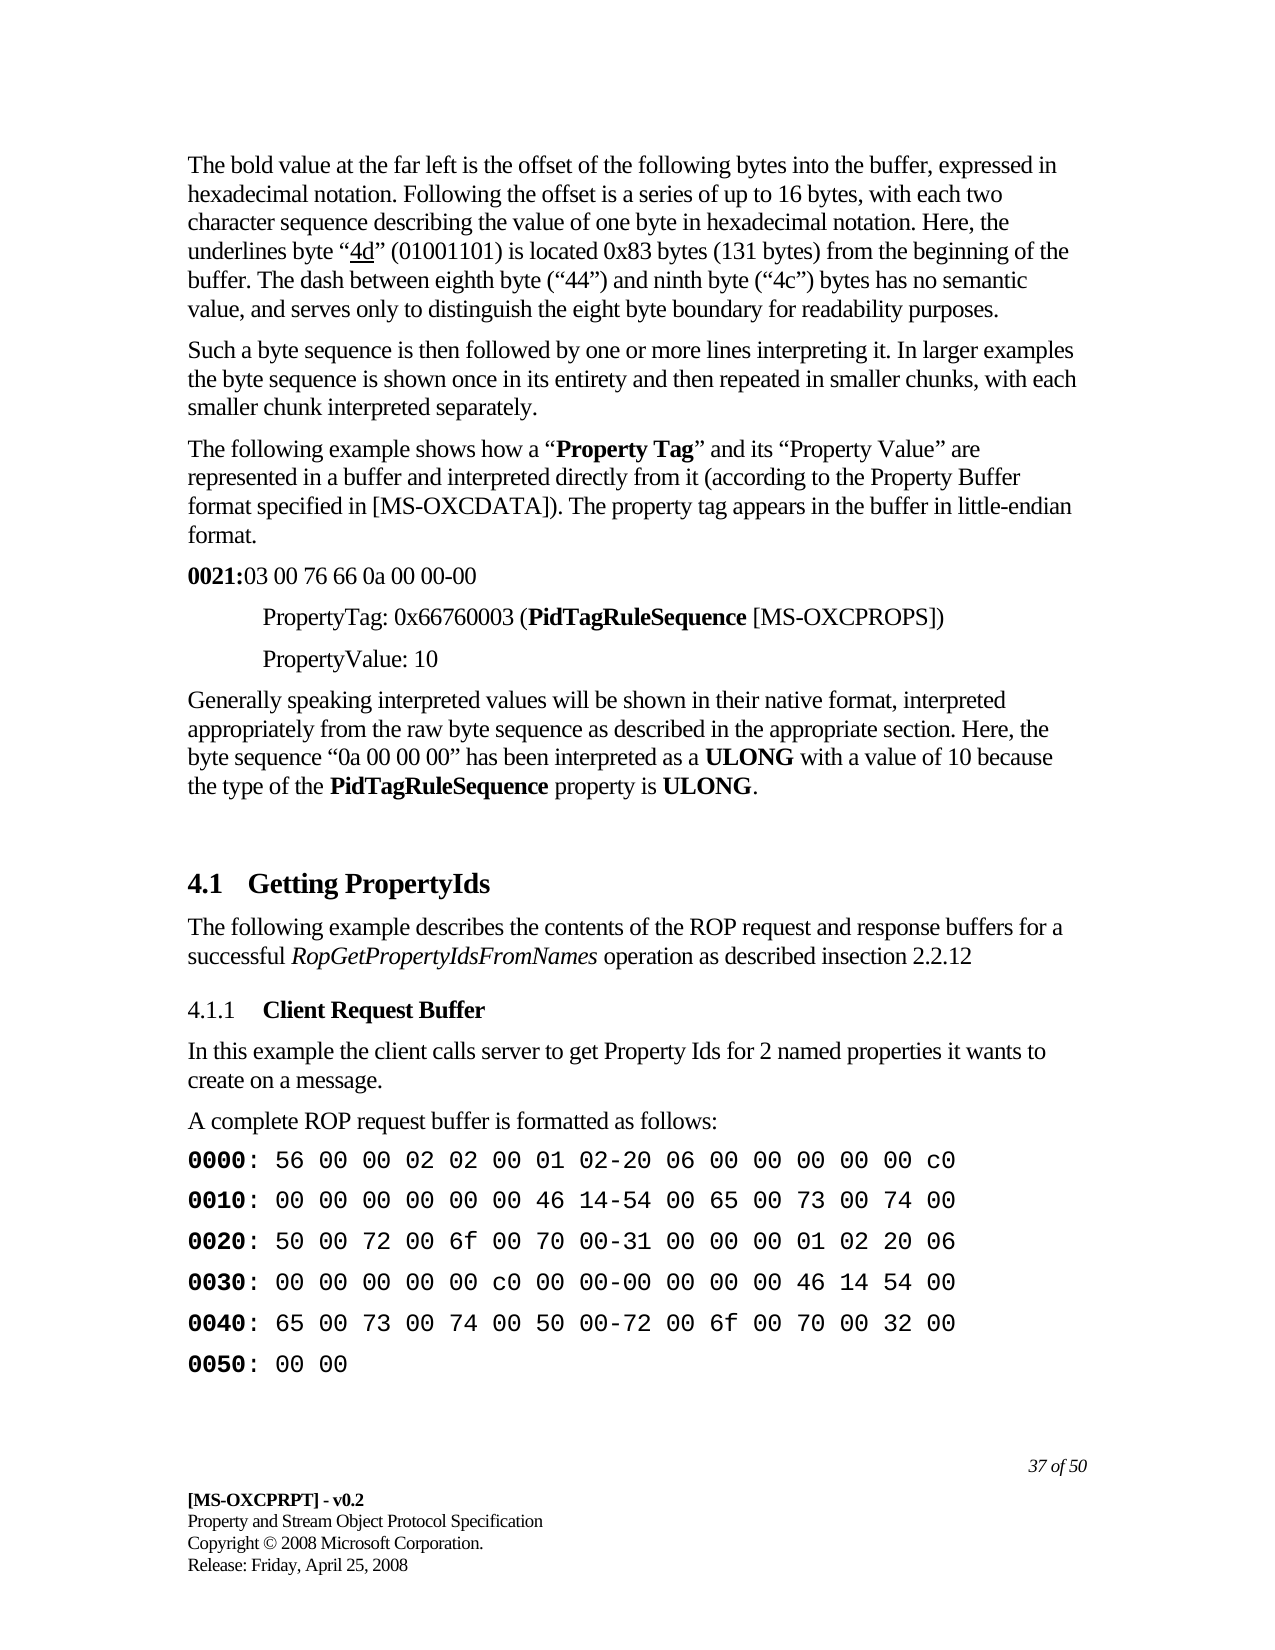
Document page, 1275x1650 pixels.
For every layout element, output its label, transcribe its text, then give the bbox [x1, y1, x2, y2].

text In this example the client calls server to get Property Ids for 2 named properties it wants to create on a message. [187, 1036, 1087, 1093]
text The following example shows how a “Property Tag” and its “Property Value” are represented in a buffer and interpreted directly from it (according to the Property Buffer format specified in [MS-OXCDATA]). The property tag appears in the buffer in little-endian format. [187, 434, 1087, 549]
text A complete ROP request buffer is formatted as follows: [187, 1106, 1087, 1135]
text 0020: 50 00 72 00 6f 00 70 00-31 00 00 00 01 02 20 06 [187, 1229, 1087, 1257]
text Generally speaking interpreted values will be shown in their native format, interpreted appropriately from the raw byte sequence as described in the appropriate section. Here, the byte sequence “0a 00 00 00” has been interpreted as a ULONG with a value of 10 because the type of the PidTagRuleSequence property is ULONG. [187, 685, 1087, 800]
text The following example describes the contents of the ROP request and response buffers for a successful RopGetPropertyIdsFromNames operation as described insection 2.2.12 [187, 912, 1087, 970]
text 0000: 56 00 00 02 02 00 01 02-20 06 00 00 00 00 00 c0 [187, 1147, 1087, 1176]
text PropertyValue: 10 [187, 644, 1087, 672]
text The bold value at the far left is the offset of the following bytes into the buffer, expressed in hexadecimal notation. Following the offset is a series of up to 16 bytes, with each two character sequence describing the value of one byte in hexadecimal notation. Here, the underlines byte “4d” (01001101) is located 0x83 bytes (131 bytes) from the beginning of the buffer. The dash between eighth byte (“44”) and ninth byte (“4c”) bytes has no semantic value, and serves only to distinguish the eight byte boundary for readability purposes. [187, 150, 1087, 322]
text 0040: 65 00 73 00 74 00 50 00-72 00 6f 00 70 00 32 00 [187, 1311, 1087, 1339]
text 0050: 00 00 [187, 1351, 1087, 1380]
subtitle Getting PropertyIds [187, 866, 1087, 900]
text 0021:03 00 76 66 0a 00 00-00 [187, 561, 1087, 590]
subtitle Client Request Buffer [187, 995, 1087, 1023]
text Such a byte sequence is then followed by one or more lines interpreting it. In larger examples the byte sequence is shown once in its entirety and then repeated in smaller chunks, with each smaller chunk interpreted separately. [187, 335, 1087, 421]
text 0030: 00 00 00 00 00 c0 00 00-00 00 00 00 46 14 54 00 [187, 1270, 1087, 1298]
text 0010: 00 00 00 00 00 00 46 14-54 00 65 00 73 00 74 00 [187, 1188, 1087, 1216]
text PropertyTag: 0x66760003 (PidTagRuleSequence [MS-OXCPROPS]) [187, 602, 1087, 631]
